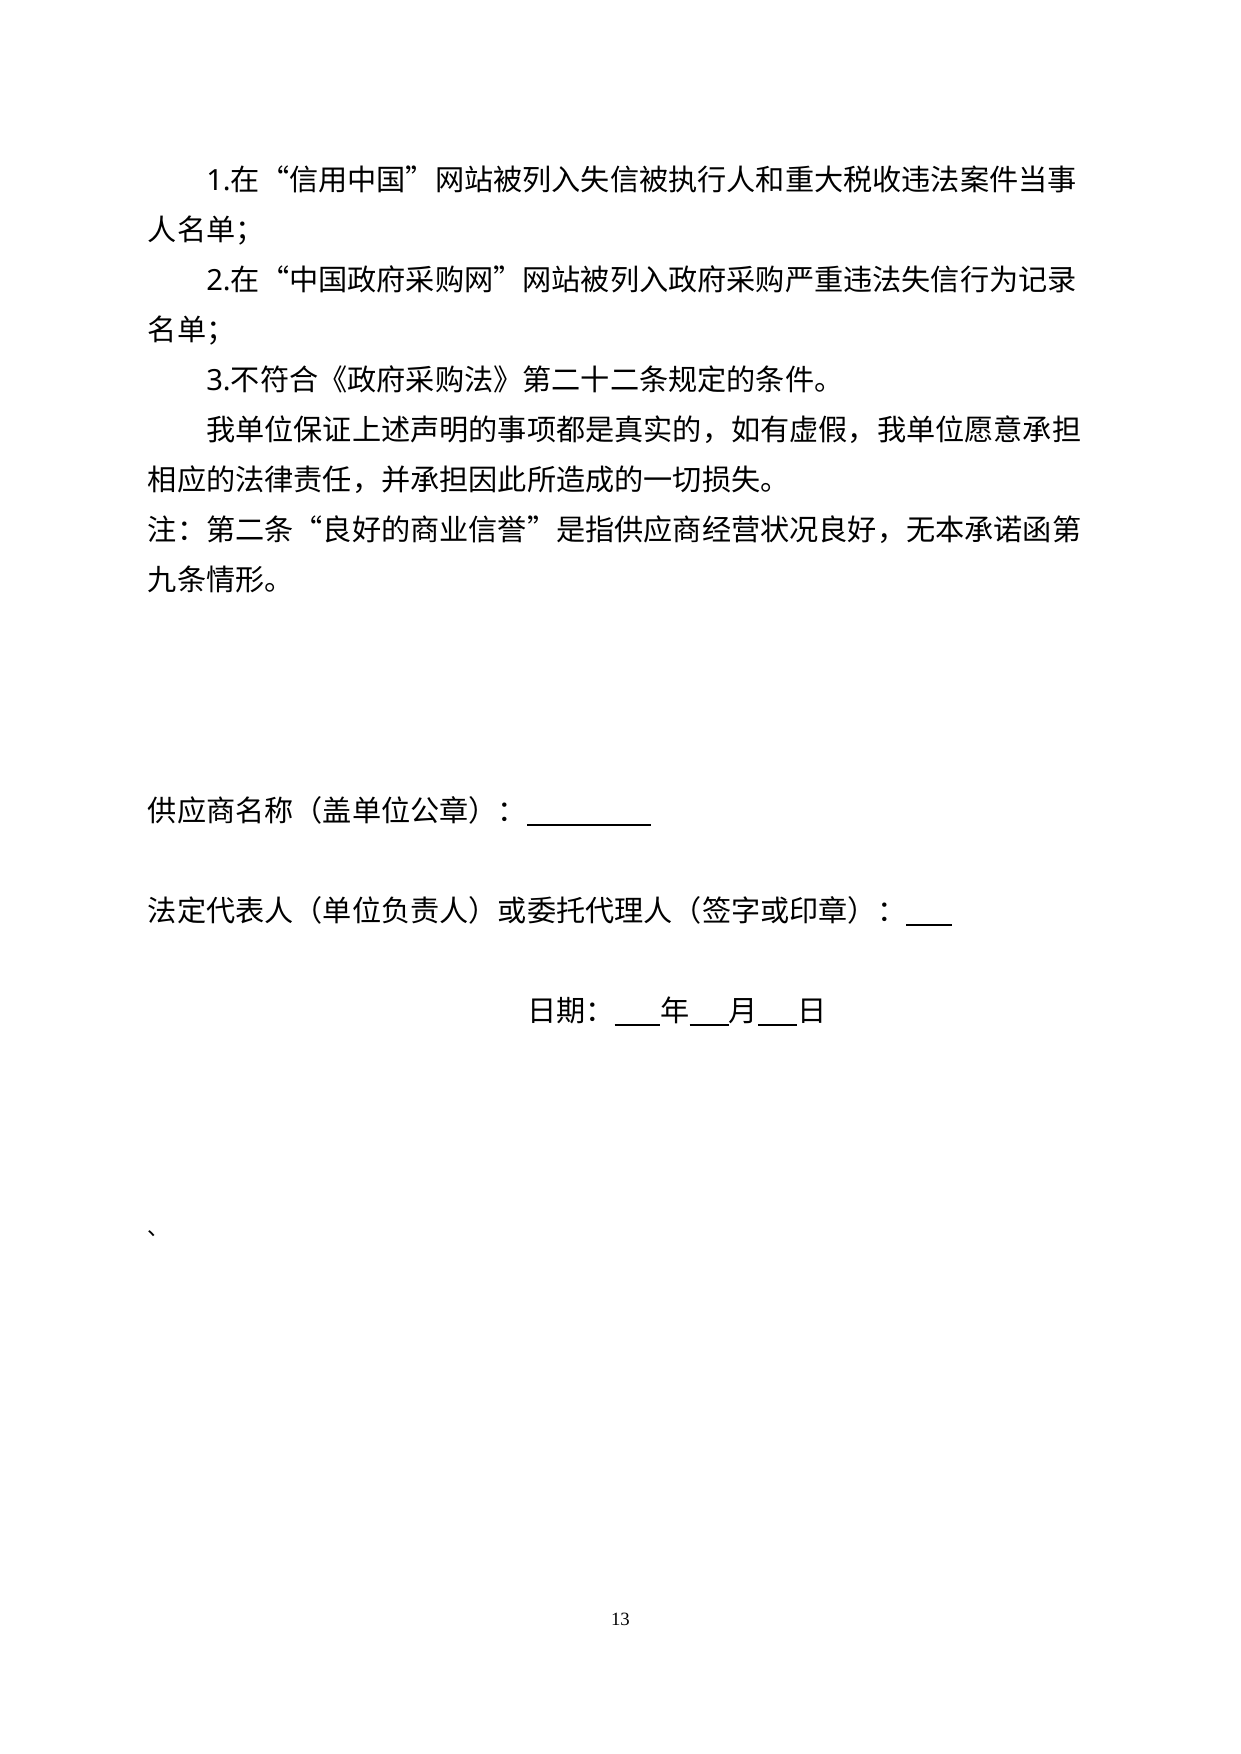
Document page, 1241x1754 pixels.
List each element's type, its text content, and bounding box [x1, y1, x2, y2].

text 3.不符合《政府采购法》第二十二条规定的条件。 [148, 350, 1092, 400]
text 2.在“中国政府采购网”网站被列入政府采购严重违法失信行为记录名单； [148, 250, 1092, 350]
text 注：第二条“良好的商业信誉”是指供应商经营状况良好，无本承诺函第九条情形。 [148, 500, 1092, 600]
text 法定代表人（单位负责人）或委托代理人（签字或印章）： [148, 881, 1092, 931]
text 供应商名称（盖单位公章）： [148, 781, 1092, 831]
text 、 [148, 1210, 1092, 1242]
text 日期： 年 月 日 [148, 981, 1092, 1031]
text 1.在“信用中国”网站被列入失信被执行人和重大税收违法案件当事人名单； [148, 150, 1092, 250]
text 我单位保证上述声明的事项都是真实的，如有虚假，我单位愿意承担相应的法律责任，并承担因此所造成的一切损失。 [148, 400, 1092, 500]
